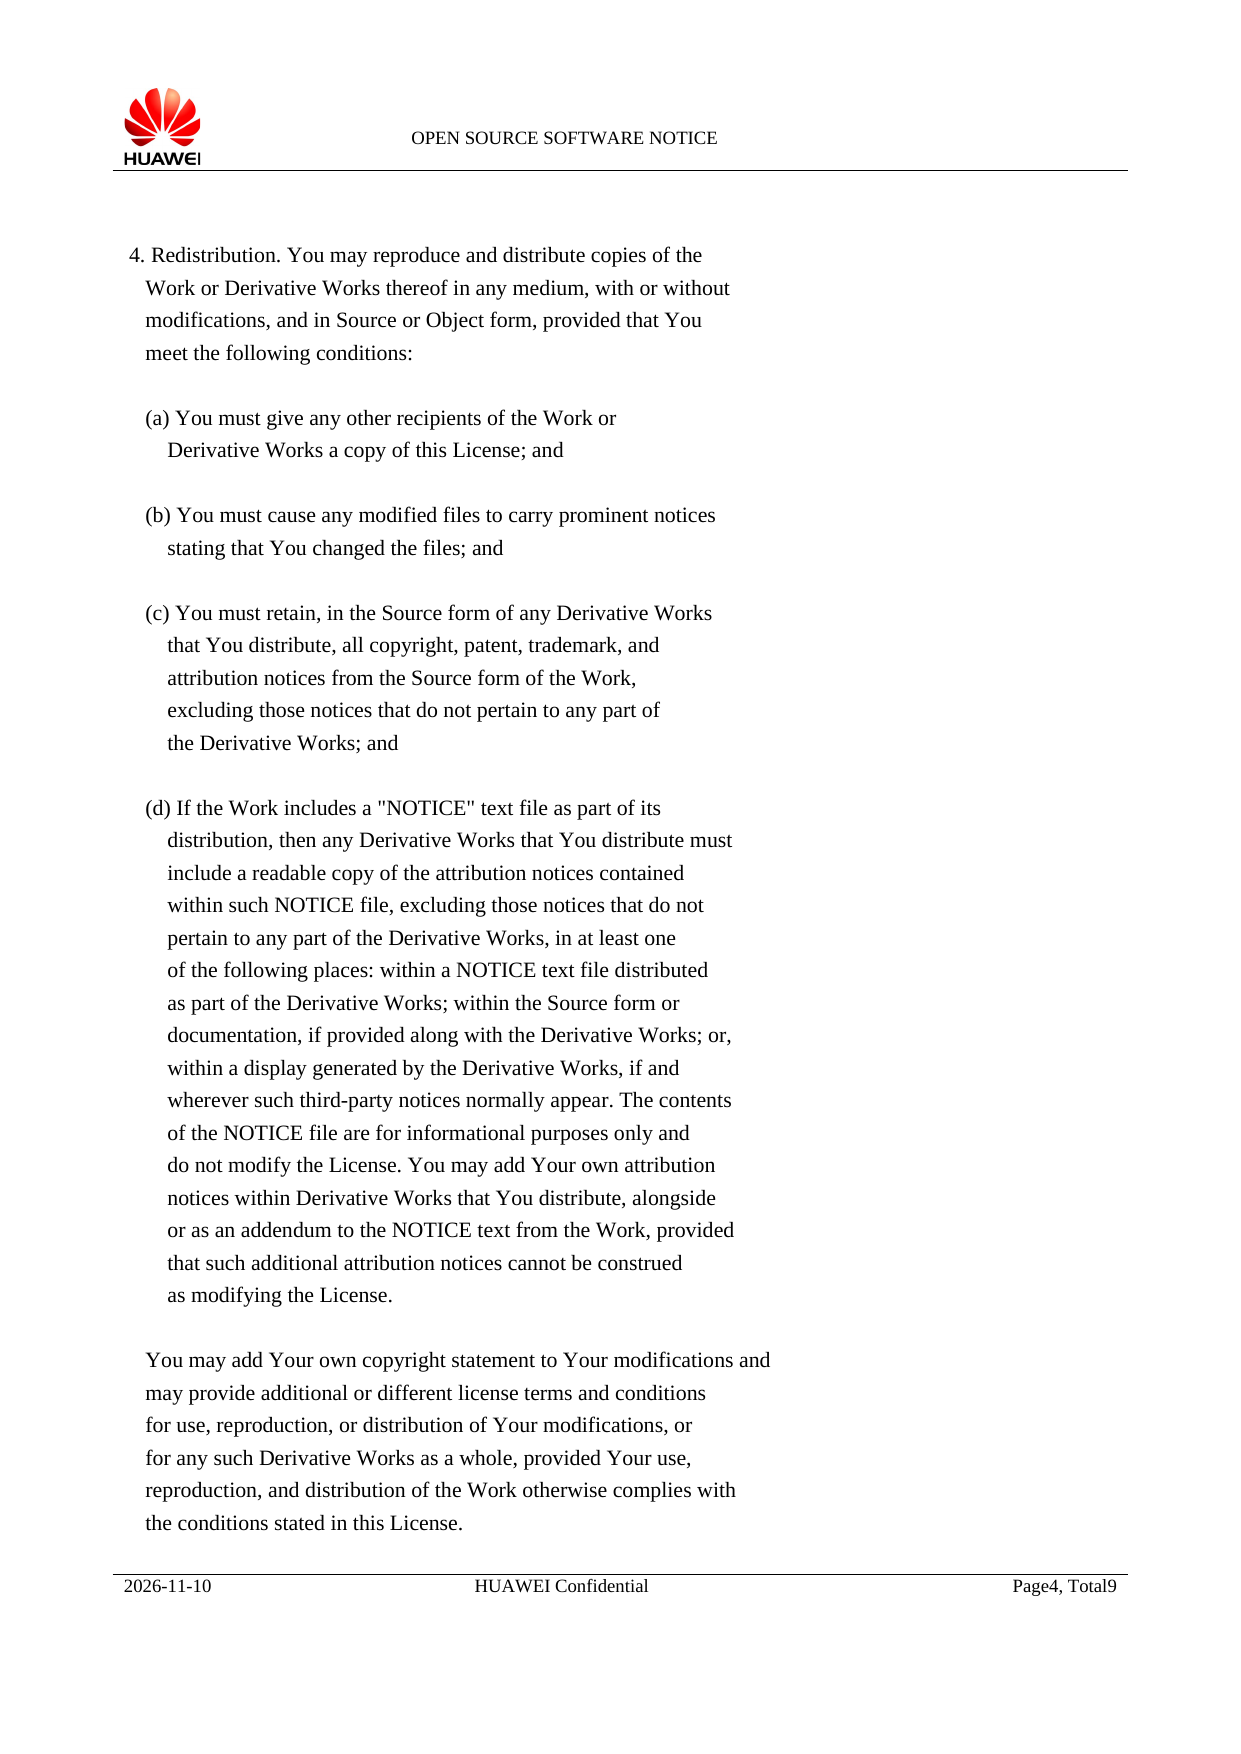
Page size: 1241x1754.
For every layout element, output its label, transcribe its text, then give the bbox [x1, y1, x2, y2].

picture [124, 88, 201, 165]
